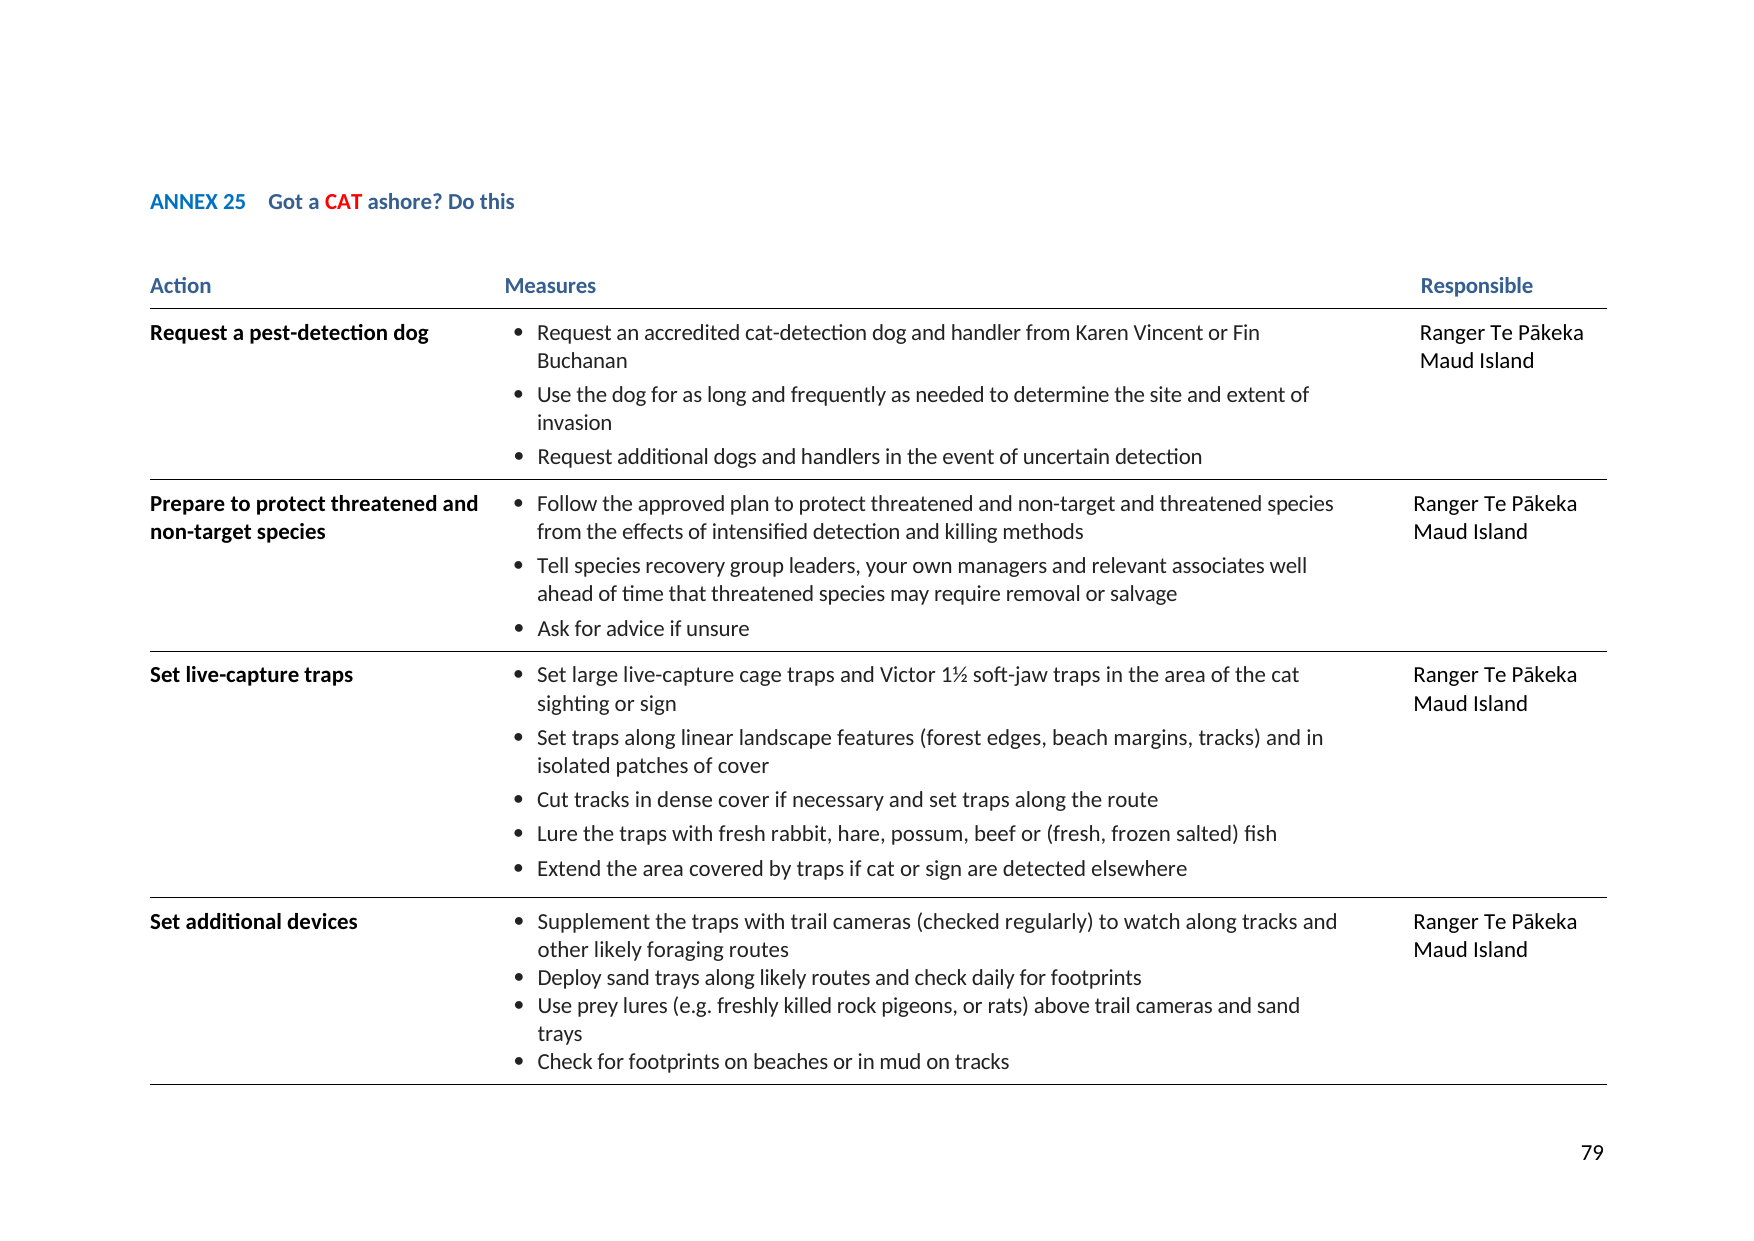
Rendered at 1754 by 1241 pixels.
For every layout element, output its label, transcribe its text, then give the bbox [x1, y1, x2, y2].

table_cell Request an accredited cat-detection dog and handler from Karen Vincent or Fin Buchanan Use the dog for as long and frequently as needed to determine the site and extent of invasion Request additional dogs and handlers in the event of uncertain detection [504, 309, 1376, 479]
table_cell Follow the approved plan to protect threatened and non-target and threatened species from the effects of intensified detection and killing methods Tell species recovery group leaders, your own managers and relevant associates well ahead of time that threatened species may require removal or salvage Ask for advice if unsure [504, 480, 1376, 651]
table_cell Supplement the traps with trail cameras (checked regularly) to watch along tracks and other likely foraging routes Deploy sand trays along likely routes and check daily for footprints Use prey lures (e.g. freshly killed rock pigeons, or rats) above trail cameras and sand trays Check for footprints on beaches or in mud on tracks [504, 898, 1376, 1084]
table_cell Set additional devices [150, 898, 504, 1084]
table_cell Ranger Te Pākeka Maud Island [1376, 480, 1607, 651]
table_header Responsible [1376, 262, 1607, 308]
table_cell Set live-capture traps [150, 652, 504, 897]
table_cell Ranger Te Pākeka Maud Island [1376, 898, 1607, 1084]
table_cell Set large live-capture cage traps and Victor 1½ soft-jaw traps in the area of the cat sighting or sign Set traps along linear landscape features (forest edges, beach margins, tracks) and in isolated patches of cover Cut tracks in dense cover if necessary and set traps along the route Lure the traps with fresh rabbit, hare, possum, beef or (fresh, frozen salted) fish Extend the area covered by traps if cat or sign are detected elsewhere [504, 652, 1376, 897]
table_cell Prepare to protect threatened and non-target species [150, 480, 504, 651]
table_cell Request a pest-detection dog [150, 309, 504, 479]
table_cell Ranger Te Pākeka Maud Island [1376, 309, 1607, 479]
table_cell Ranger Te Pākeka Maud Island [1376, 652, 1607, 897]
table_header Action [150, 262, 504, 308]
subtitle ANNEX 25 Got a CAT ashore? Do this [150, 187, 1604, 216]
table_header Measures [504, 262, 1376, 308]
